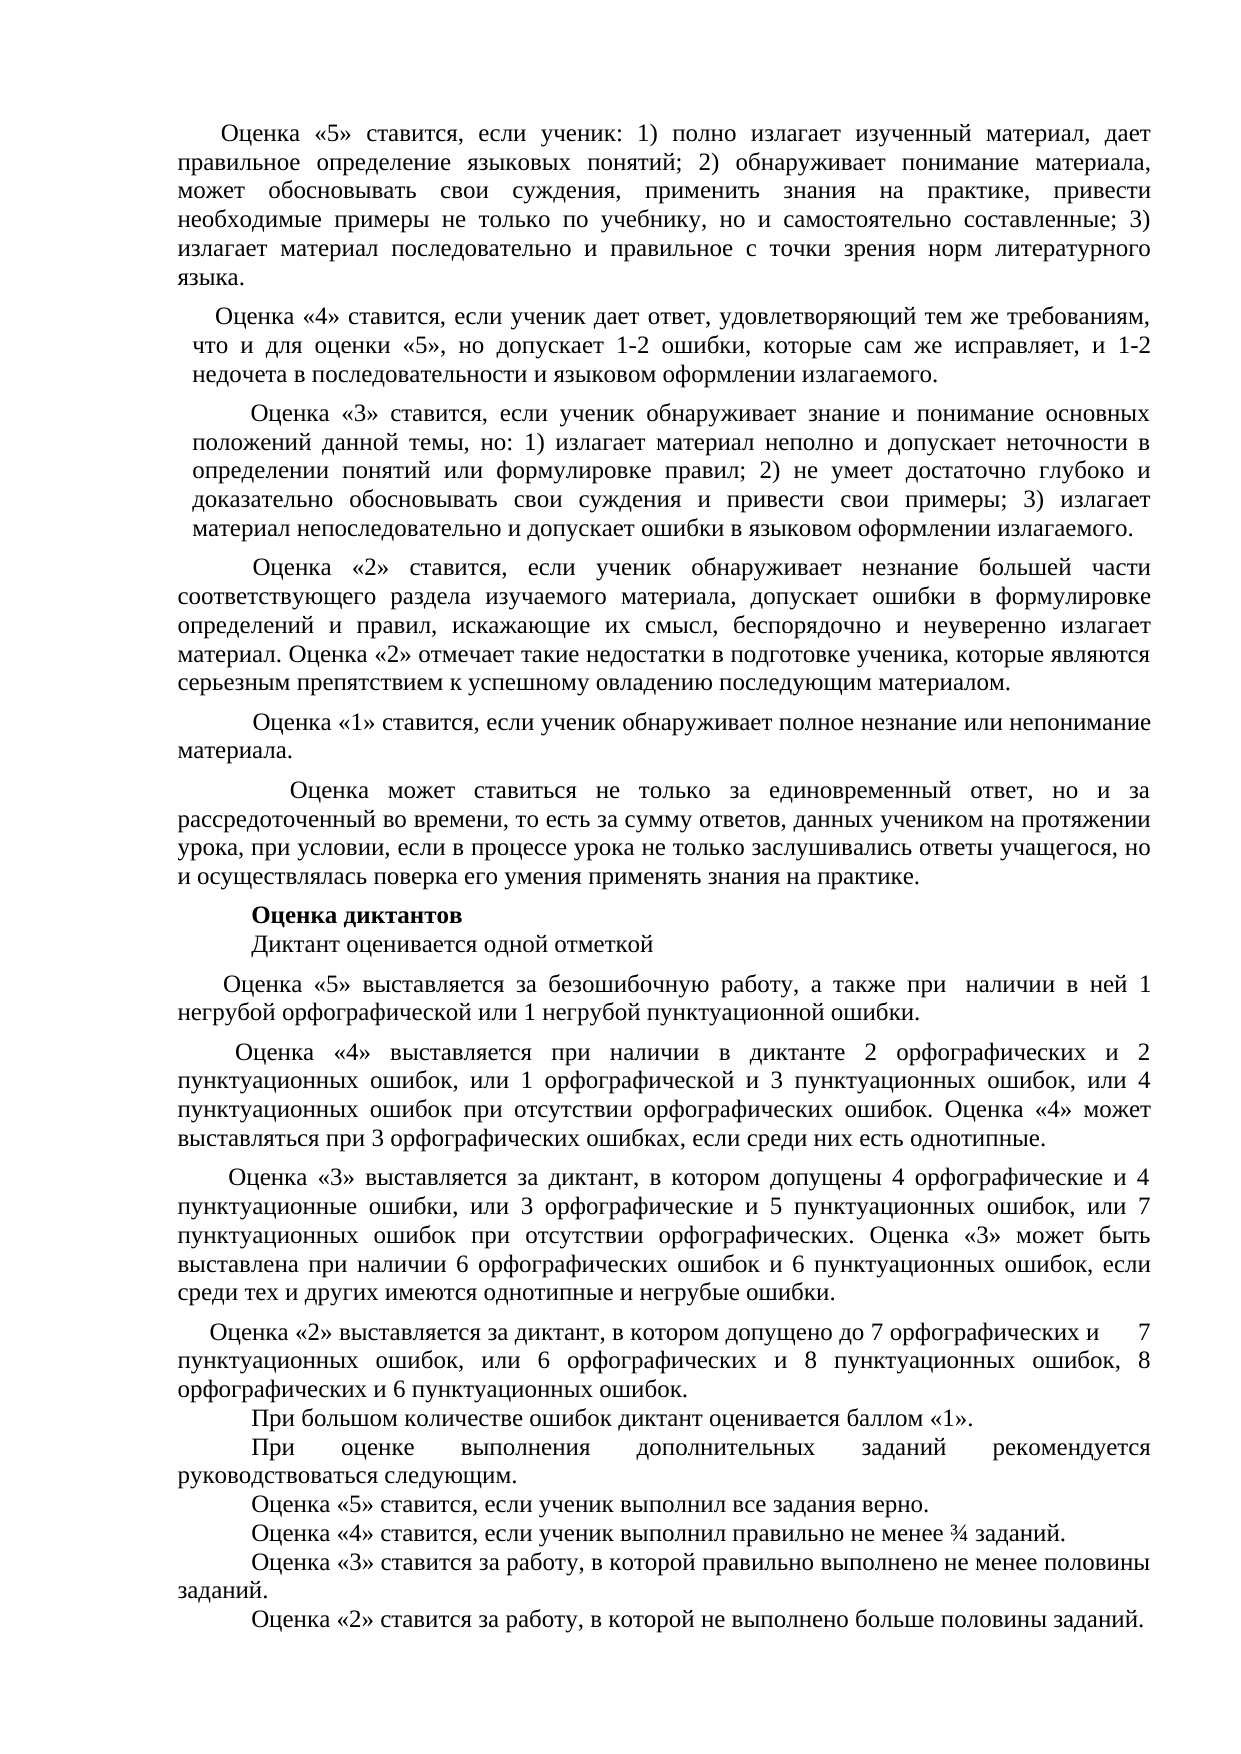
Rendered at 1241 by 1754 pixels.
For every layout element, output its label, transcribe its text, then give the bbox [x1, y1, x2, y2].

text Оценка «2» выставляется за диктант, в котором допущено до 7 орфографических и 7 пунктуационных ошибок, или 6 орфографических и 8 пунктуационных ошибок, 8 орфографических и 6 пунктуационных ошибок. [177, 1317, 1152, 1403]
text Оценка может ставиться не только за единовременный ответ, но и за рассредоточенный во времени, то есть за сумму ответов, данных учеником на протяжении урока, при условии, если в процессе урока не только заслушивались ответы учащегося, но и осуществлялась поверка его умения применять знания на практике. [177, 775, 1152, 890]
text При большом количестве ошибок диктант оценивается баллом «1». [177, 1403, 1152, 1432]
text Оценка «5» ставится, если ученик выполнил все задания верно. [177, 1489, 1152, 1518]
text Оценка «2» ставится, если ученик обнаруживает незнание большей части соответствующего раздела изучаемого материала, допускает ошибки в формулировке определений и правил, искажающие их смысл, беспорядочно и неуверенно излагает материал. Оценка «2» отмечает такие недостатки в подготовке ученика, которые являются серьезным препятствием к успешному овладению последующим материалом. [177, 552, 1152, 696]
text Оценка «3» ставится за работу, в которой правильно выполнено не менее половины заданий. [177, 1547, 1152, 1604]
text Оценка «4» ставится, если ученик дает ответ, удовлетворяющий тем же требованиям, что и для оценки «5», но допускает 1-2 ошибки, которые сам же исправляет, и 1-2 недочета в последовательности и языковом оформлении излагаемого. [192, 301, 1152, 387]
text Диктант оценивается одной отметкой [177, 929, 1152, 958]
text Оценка «3» выставляется за диктант, в котором допущены 4 орфографические и 4 пунктуационные ошибки, или 3 орфографические и 5 пунктуационных ошибок, или 7 пунктуационных ошибок при отсутствии орфографических. Оценка «3» может быть выставлена при наличии 6 орфографических ошибок и 6 пунктуационных ошибок, если среди тех и других имеются однотипные и негрубые ошибки. [177, 1162, 1152, 1306]
text Оценка «3» ставится, если ученик обнаруживает знание и понимание основных положений данной темы, но: 1) излагает материал неполно и допускает неточности в определении понятий или формулировке правил; 2) не умеет достаточно глубоко и доказательно обосновывать свои суждения и привести свои примеры; 3) излагает материал непоследовательно и допускает ошибки в языковом оформлении излагаемого. [192, 398, 1152, 542]
text Оценка «5» ставится, если ученик: 1) полно излагает изученный материал, дает правильное определение языковых понятий; 2) обнаруживает понимание материала, может обосновывать свои суждения, применить знания на практике, привести необходимые примеры не только по учебнику, но и самостоятельно составленные; 3) излагает материал последовательно и правильное с точки зрения норм литературного языка. [177, 118, 1152, 291]
text При оценке выполнения дополнительных заданий рекомендуется руководствоваться следующим. [177, 1432, 1152, 1489]
text Оценка «1» ставится, если ученик обнаруживает полное незнание или непонимание материала. [177, 707, 1152, 764]
text Оценка «4» выставляется при наличии в диктанте 2 орфографических и 2 пунктуационных ошибок, или 1 орфографической и 3 пунктуационных ошибок, или 4 пунктуационных ошибок при отсутствии орфографических ошибок. Оценка «4» может выставляться при 3 орфографических ошибках, если среди них есть однотипные. [177, 1037, 1152, 1152]
text Оценка «4» ставится, если ученик выполнил правильно не менее ¾ заданий. [177, 1518, 1152, 1547]
text Оценка диктантов [177, 901, 1152, 929]
text Оценка «2» ставится за работу, в которой не выполнено больше половины заданий. [177, 1604, 1152, 1633]
text Оценка «5» выставляется за безошибочную работу, а также при наличии в ней 1 негрубой орфографической или 1 негрубой пунктуационной ошибки. [177, 969, 1152, 1026]
